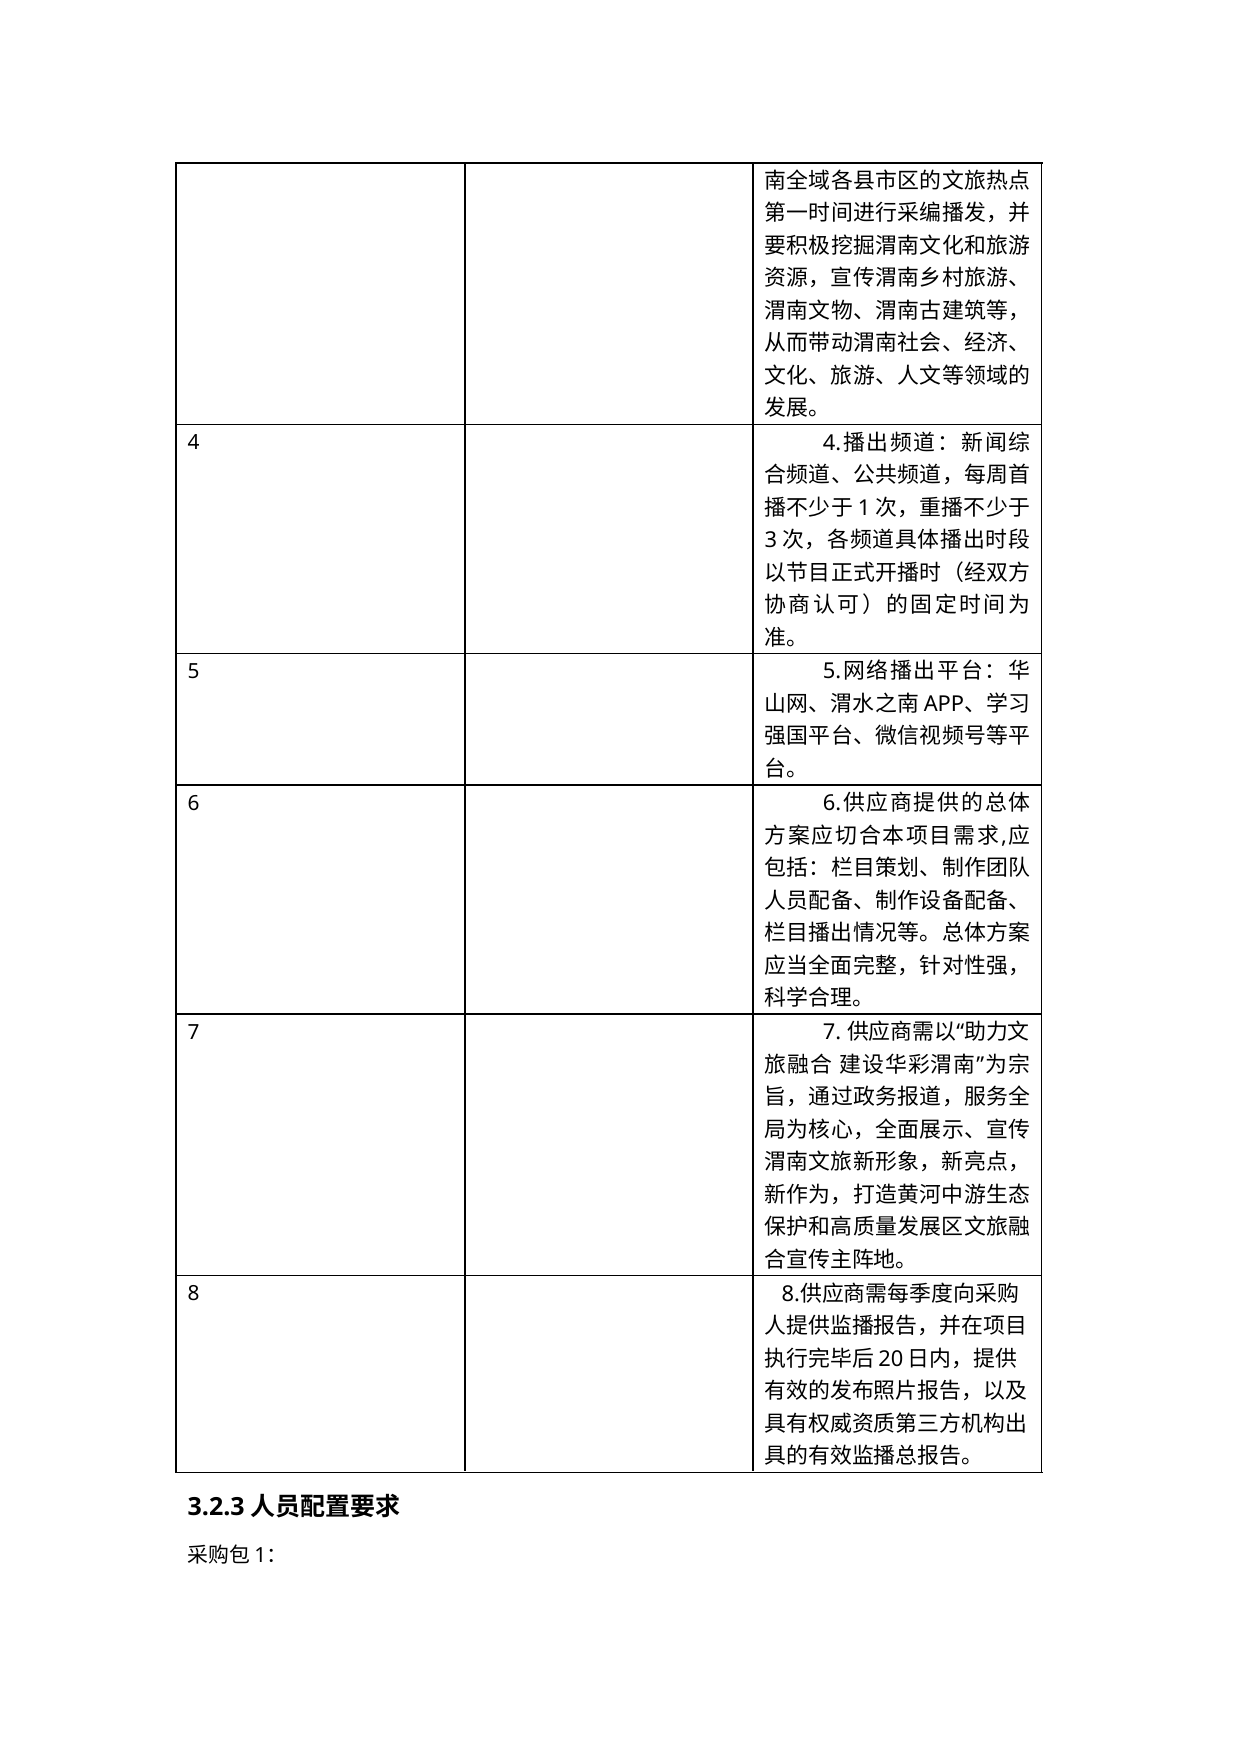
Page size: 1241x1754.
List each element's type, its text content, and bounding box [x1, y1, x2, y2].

table_cell [466, 654, 752, 784]
table_cell 3 [177, 164, 464, 423]
table_cell 5.网络播出平台：华山网、渭水之南APP、学习强国平台、微信视频号等平台。 [754, 654, 1041, 784]
table_cell 8.供应商需每季度向采购人提供监播报告，并在项目执行完毕后20日内，提供有效的发布照片报告，以及具有权威资质第三方机构出具的有效监播总报告。 [754, 1276, 1041, 1471]
table_cell 8 [177, 1276, 464, 1471]
table_cell 7 [177, 1015, 464, 1275]
text 3.2.3人员配置要求 [187, 1473, 1053, 1538]
table_cell [466, 425, 752, 653]
table_cell 5 [177, 654, 464, 784]
table_cell [466, 164, 752, 423]
table_cell [466, 786, 752, 1013]
text 采购包1： [187, 1538, 1053, 1570]
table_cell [754, 164, 1041, 423]
table_cell [466, 1276, 752, 1471]
table_cell 6 [177, 786, 464, 1013]
table_cell 6.供应商提供的总体方案应切合本项目需求,应包括：栏目策划、制作团队人员配备、制作设备配备、栏目播出情况等。总体方案应当全面完整，针对性强，科学合理。 [754, 786, 1041, 1013]
table_cell 4 [177, 425, 464, 653]
table_cell 4.播出频道：新闻综合频道、公共频道，每周首播不少于1次，重播不少于3次，各频道具体播出时段以节目正式开播时（经双方协商认可）的固定时间为准。 [754, 425, 1041, 653]
table_cell 7. 供应商需以“助力文旅融合 建设华彩渭南”为宗旨，通过政务报道，服务全局为核心，全面展示、宣传渭南文旅新形象，新亮点，新作为，打造黄河中游生态保护和高质量发展区文旅融合宣传主阵地。 [754, 1015, 1041, 1275]
table_cell [466, 1015, 752, 1275]
